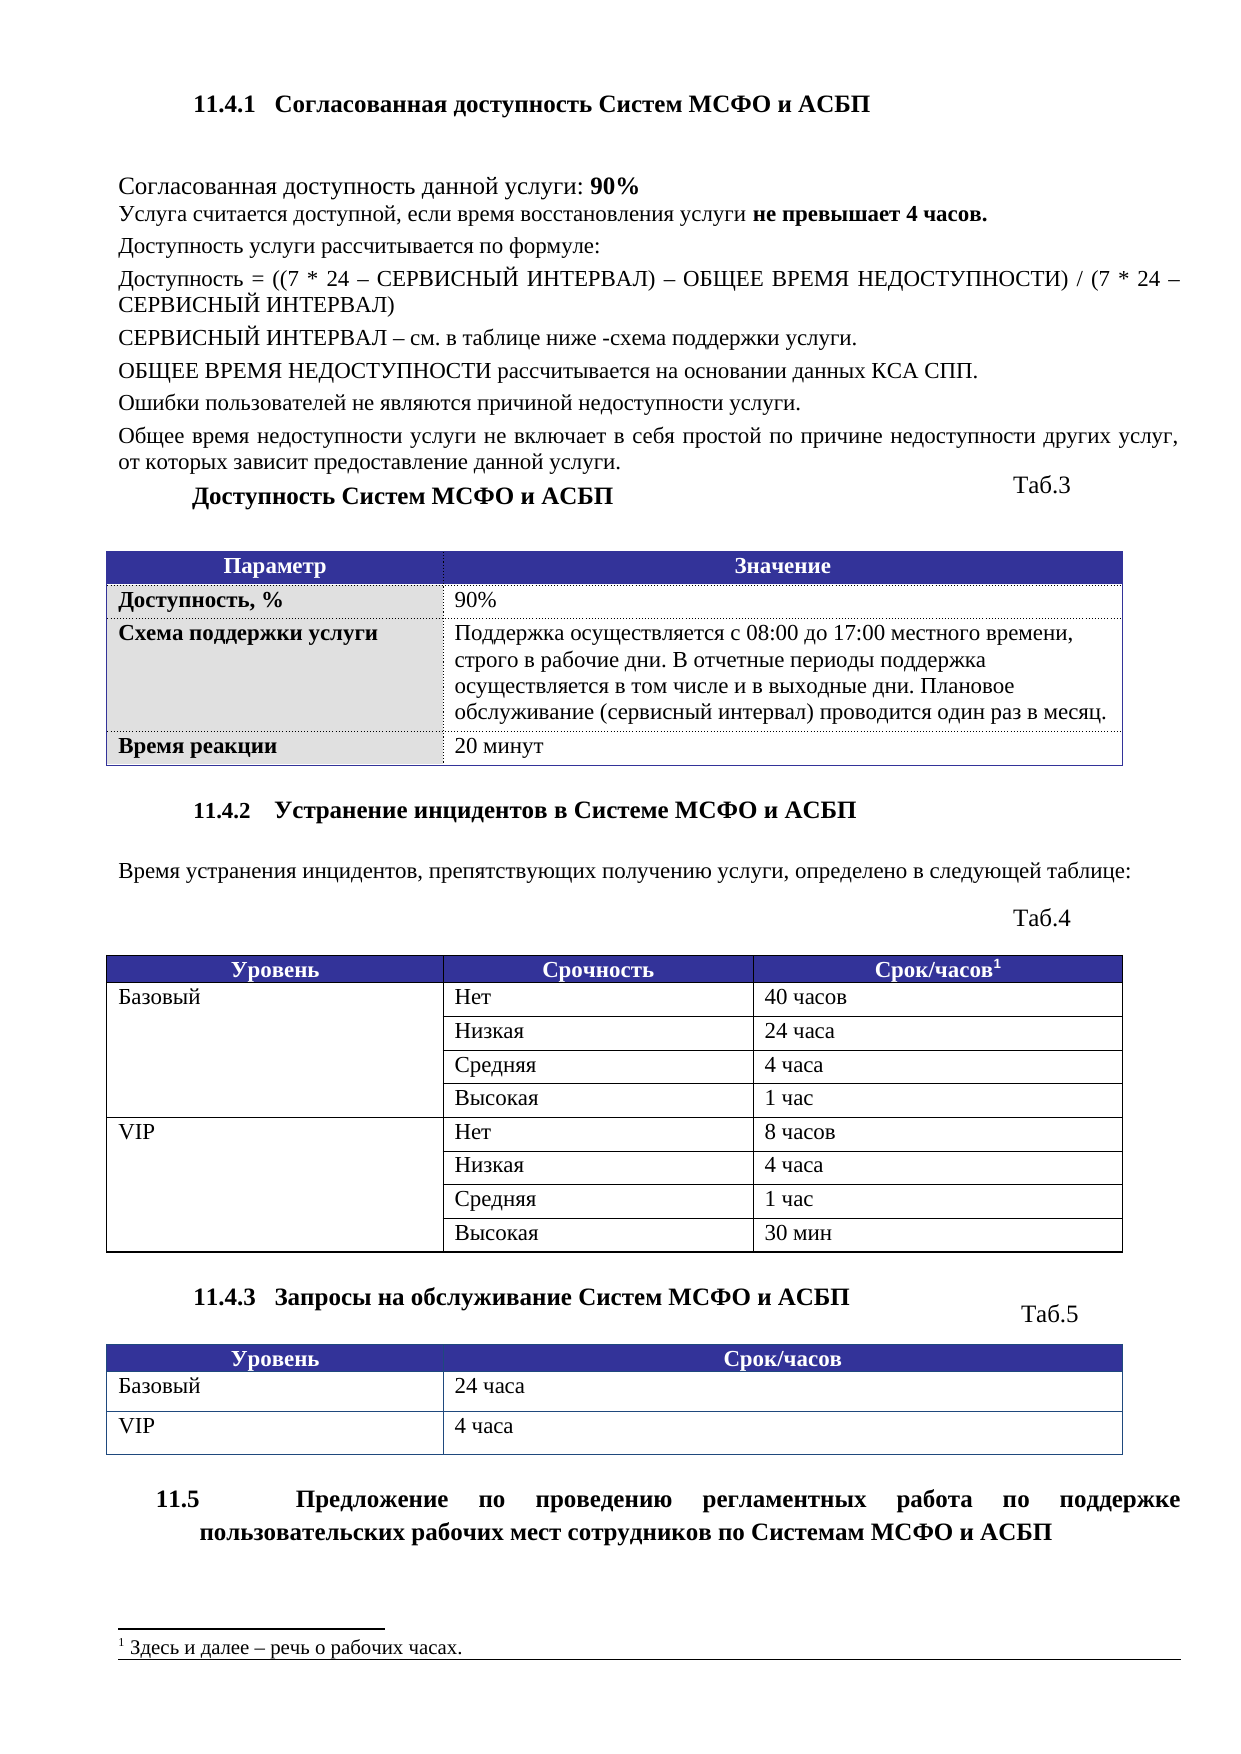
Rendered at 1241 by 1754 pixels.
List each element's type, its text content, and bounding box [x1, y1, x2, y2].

text СЕРВИСНЫЙ ИНТЕРВАЛ – см. в таблице ниже -схема поддержки услуги. [118, 324, 1181, 351]
text Согласованная доступность данной услуги: 90% [118, 171, 1181, 200]
table_header Параметр [107, 552, 443, 584]
table_header Значение [443, 552, 1122, 584]
table_cell 4 часа [444, 1412, 1122, 1454]
table_header Срок/часов [444, 1345, 1122, 1371]
table_cell Низкая [444, 1017, 753, 1049]
table_cell Средняя [444, 1051, 753, 1083]
table_cell 90% [443, 585, 1122, 618]
table_header Уровень [107, 956, 443, 982]
table_cell Высокая [444, 1219, 753, 1251]
table_cell Нет [444, 1118, 753, 1151]
table_cell Базовый [107, 983, 443, 1117]
table_cell 8 часов [754, 1118, 1122, 1151]
list Предложение по проведению регламентных работа по поддержке пользовательских рабочих мест сотрудников по Системам МСФО и АСБП [156, 1484, 1181, 1546]
table_cell Высокая [444, 1084, 753, 1117]
table_cell Доступность, % [107, 585, 443, 618]
table_cell Схема поддержки услуги [107, 618, 443, 731]
text Ошибки пользователей не являются причиной недоступности услуги. [118, 389, 1181, 416]
text Время устранения инцидентов, препятствующих получению услуги, определено в следующей таблице: [118, 857, 1181, 883]
text Доступность услуги рассчитывается по формуле: [118, 233, 1181, 259]
table_cell 20 минут [443, 731, 1122, 764]
table_cell Поддержка осуществляется с 08:00 до 17:00 местного времени, строго в рабочие дни. В отчетные периоды поддержка осуществляется в том числе и в выходные дни. Плановое обслуживание (сервисный интервал) проводится один раз в месяц. [443, 618, 1122, 731]
table_cell 1 час [754, 1185, 1122, 1218]
table_cell 1 час [754, 1084, 1122, 1117]
table_cell 24 часа [754, 1017, 1122, 1049]
table_cell 4 часа [754, 1152, 1122, 1184]
table_header Уровень [107, 1345, 443, 1371]
table_cell 24 часа [444, 1372, 1122, 1411]
table_cell Низкая [444, 1152, 753, 1184]
table_header Срок/часов [754, 956, 1122, 982]
table_header Срочность [444, 956, 753, 982]
table_cell 4 часа [754, 1051, 1122, 1083]
text Услуга считается доступной, если время восстановления услуги не превышает 4 часов. [118, 200, 1181, 226]
text Общее время недоступности услуги не включает в себя простой по причине недоступности других услуг, от которых зависит предоставление данной услуги. [118, 422, 1181, 475]
table_cell Базовый [107, 1372, 443, 1411]
table_cell VIP [107, 1118, 443, 1251]
text ОБЩЕЕ ВРЕМЯ НЕДОСТУПНОСТИ рассчитывается на основании данных КСА СПП. [118, 357, 1181, 383]
text Доступность Систем МСФО и АСБП [118, 481, 1181, 510]
list Согласованная доступность Систем МСФО и АСБП [193, 89, 1181, 117]
list Запросы на обслуживание Систем МСФО и АСБП [193, 1282, 1181, 1310]
text Доступность = ((7 * 24 – СЕРВИСНЫЙ ИНТЕРВАЛ) – ОБЩЕЕ ВРЕМЯ НЕДОСТУПНОСТИ) / (7 * 24 – СЕРВИСНЫЙ ИНТЕРВАЛ) [118, 265, 1181, 318]
table_cell 40 часов [754, 983, 1122, 1016]
table_cell Нет [444, 983, 753, 1016]
table_cell Время реакции [107, 731, 443, 764]
table_cell 30 мин [754, 1219, 1122, 1251]
list Устранение инцидентов в Системе МСФО и АСБП [193, 795, 1181, 823]
table_cell VIP [107, 1412, 443, 1454]
table_cell Средняя [444, 1185, 753, 1218]
